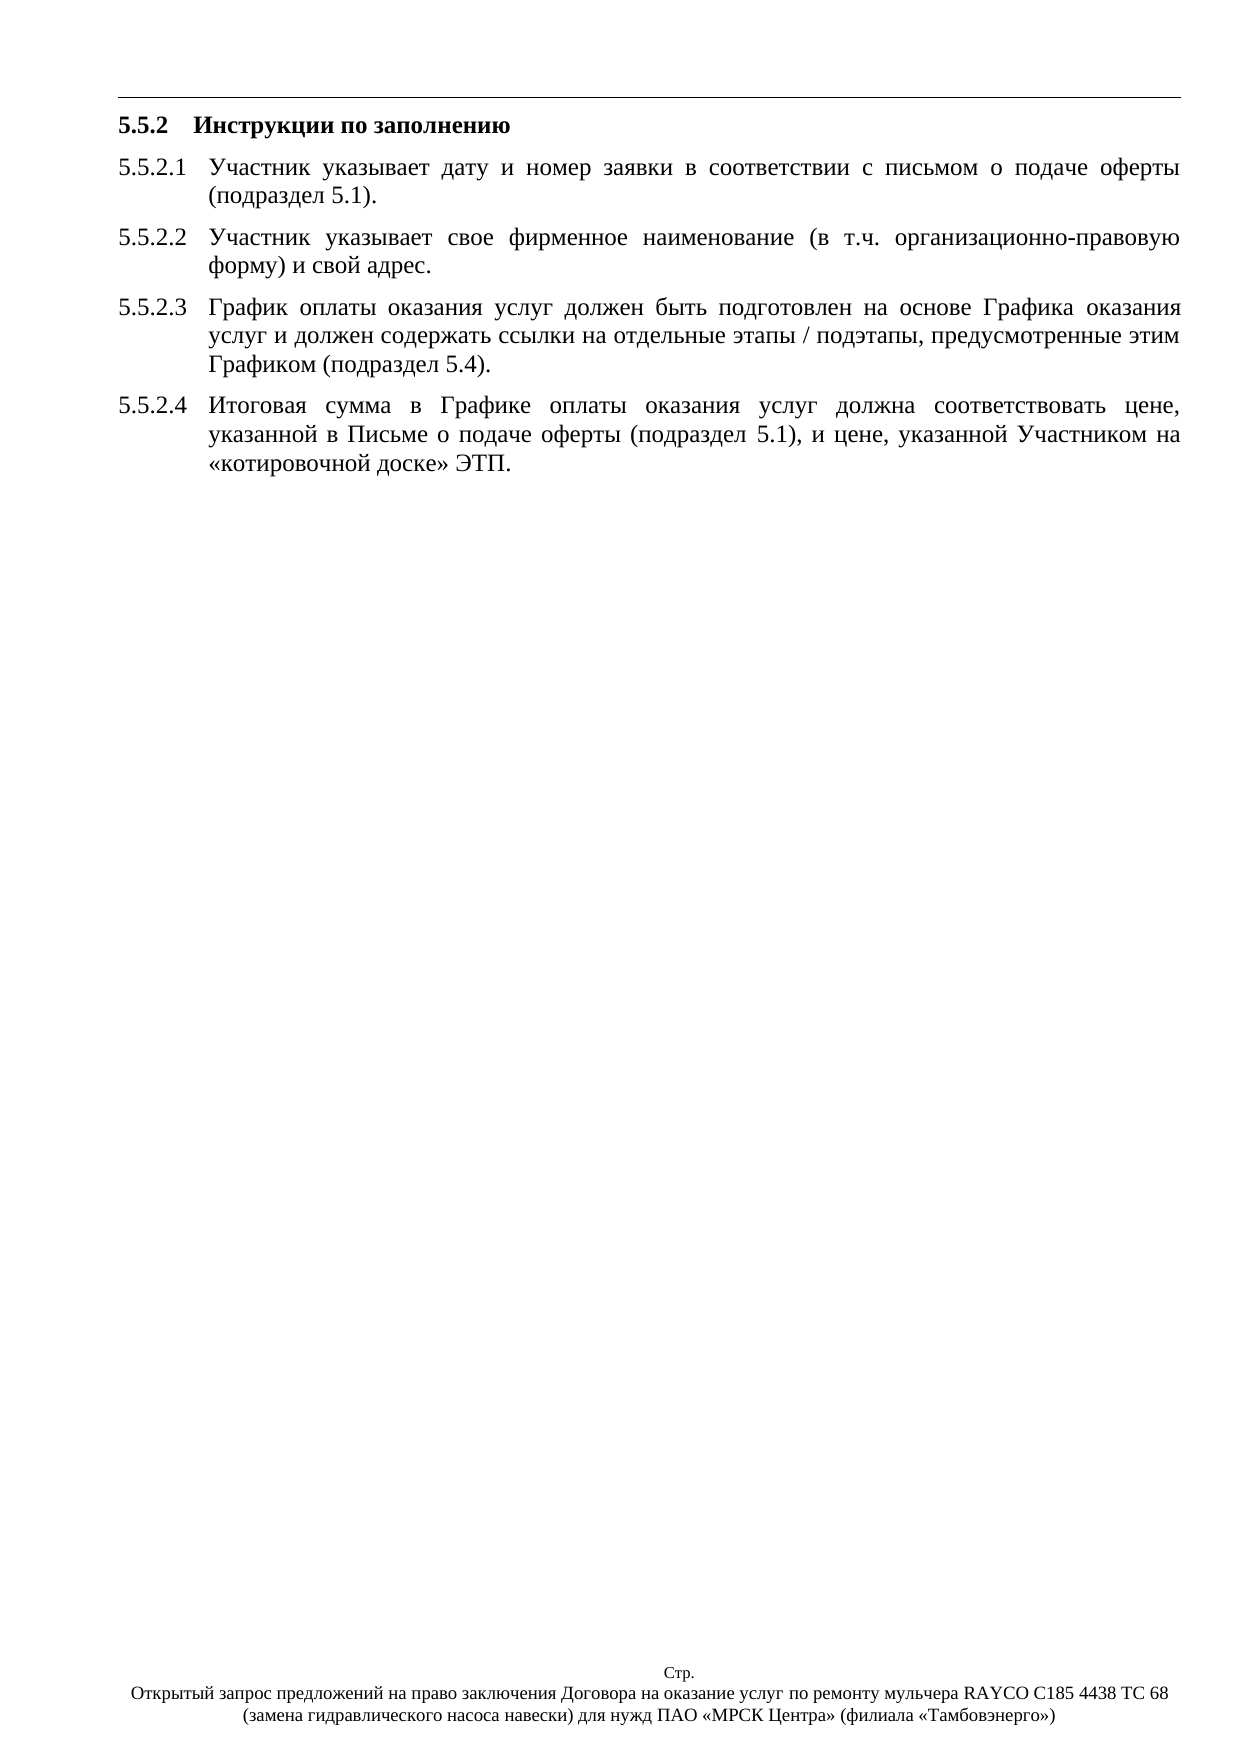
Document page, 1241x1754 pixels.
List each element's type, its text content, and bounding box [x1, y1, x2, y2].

list График оплаты оказания услуг должен быть подготовлен на основе Графика оказания услуг и должен содержать ссылки на отдельные этапы / подэтапы, предусмотренные этим Графиком (подраздел 5.4). [118, 292, 1181, 378]
list Итоговая сумма в Графике оплаты оказания услуг должна соответствовать цене, указанной в Письме о подаче оферты (подраздел 5.1), и цене, указанной Участником на «котировочной доске» ЭТП. [118, 391, 1181, 477]
list Участник указывает дату и номер заявки в соответствии с письмом о подаче оферты (подраздел 5.1). [118, 152, 1181, 209]
list Участник указывает свое фирменное наименование (в т.ч. организационно-правовую форму) и свой адрес. [118, 222, 1181, 279]
subtitle Инструкции по заполнению [118, 111, 1181, 139]
